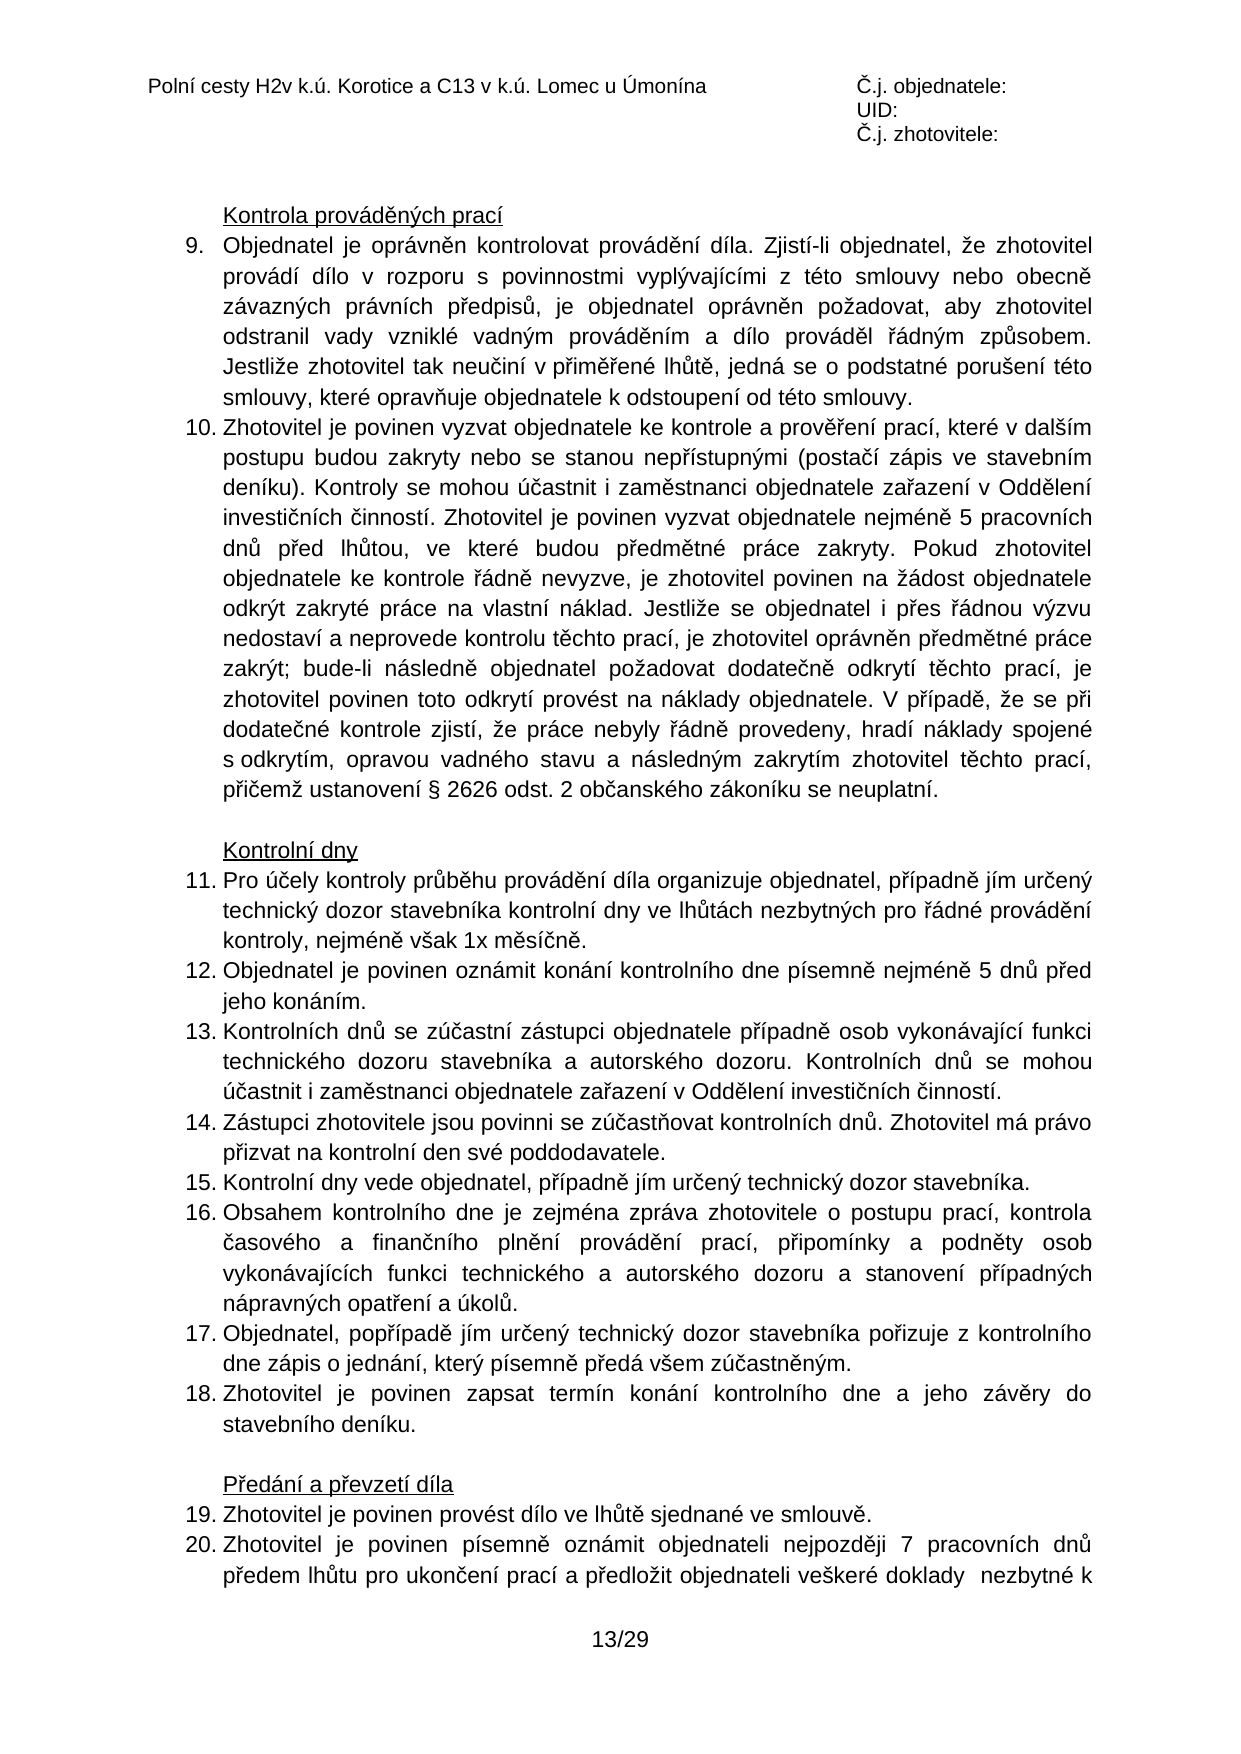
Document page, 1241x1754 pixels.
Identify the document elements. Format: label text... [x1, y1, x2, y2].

list Kontrolní dny vede objednatel, případně jím určený technický dozor stavebníka. [185, 1169, 1093, 1195]
list Objednatel je oprávněn kontrolovat provádění díla. Zjistí-li objednatel, že zhotovitel provádí dílo v rozporu s povinnostmi vyplývajícími z této smlouvy nebo obecně závazných právních předpisů, je objednatel oprávněn požadovat, aby zhotovitel odstranil vady vzniklé vadným prováděním a dílo prováděl řádným způsobem. Jestliže zhotovitel tak neučiní v přiměřené lhůtě, jedná se o podstatné porušení této smlouvy, které opravňuje objednatele k odstoupení od této smlouvy. [185, 232, 1093, 410]
list Zhotovitel je povinen provést dílo ve lhůtě sjednané ve smlouvě. [185, 1501, 1093, 1527]
list Předání a převzetí díla [223, 1471, 1093, 1497]
list Objednatel, popřípadě jím určený technický dozor stavebníka pořizuje z kontrolního dne zápis o jednání, který písemně předá všem zúčastněným. [185, 1320, 1093, 1376]
list Objednatel je povinen oznámit konání kontrolního dne písemně nejméně 5 dnů před jeho konáním. [185, 957, 1093, 1014]
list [185, 1531, 1093, 1588]
list Zhotovitel je povinen zapsat termín konání kontrolního dne a jeho závěry do stavebního deníku. [185, 1380, 1093, 1437]
list Kontrolní dny [223, 837, 1093, 863]
list Zástupci zhotovitele jsou povinni se zúčastňovat kontrolních dnů. Zhotovitel má právo přizvat na kontrolní den své poddodavatele. [185, 1108, 1093, 1165]
list Kontrola prováděných prací [223, 172, 1093, 228]
list Obsahem kontrolního dne je zejména zpráva zhotovitele o postupu prací, kontrola časového a finančního plnění provádění prací, připomínky a podněty osob vykonávajících funkci technického a autorského dozoru a stanovení případných nápravných opatření a úkolů. [185, 1199, 1093, 1316]
list Pro účely kontroly průběhu provádění díla organizuje objednatel, případně jím určený technický dozor stavebníka kontrolní dny ve lhůtách nezbytných pro řádné provádění kontroly, nejméně však 1x měsíčně. [185, 867, 1093, 953]
list Kontrolních dnů se zúčastní zástupci objednatele případně osob vykonávající funkci technického dozoru stavebníka a autorského dozoru. Kontrolních dnů se mohou účastnit i zaměstnanci objednatele zařazení v Oddělení investičních činností. [185, 1018, 1093, 1104]
list Zhotovitel je povinen vyzvat objednatele ke kontrole a prověření prací, které v dalším postupu budou zakryty nebo se stanou nepřístupnými (postačí zápis ve stavebním deníku). Kontroly se mohou účastnit i zaměstnanci objednatele zařazení v Oddělení investičních činností. Zhotovitel je povinen vyzvat objednatele nejméně 5 pracovních dnů před lhůtou, ve které budou předmětné práce zakryty. Pokud zhotovitel objednatele ke kontrole řádně nevyzve, je zhotovitel povinen na žádost objednatele odkrýt zakryté práce na vlastní náklad. Jestliže se objednatel i přes řádnou výzvu nedostaví a neprovede kontrolu těchto prací, je zhotovitel oprávněn předmětné práce zakrýt; bude-li následně objednatel požadovat dodatečně odkrytí těchto prací, je zhotovitel povinen toto odkrytí provést na náklady objednatele. V případě, že se při dodatečné kontrole zjistí, že práce nebyly řádně provedeny, hradí náklady spojené s odkrytím, opravou vadného stavu a následným zakrytím zhotovitel těchto prací, přičemž ustanovení § 2626 odst. 2 občanského zákoníku se neuplatní. [185, 414, 1093, 802]
